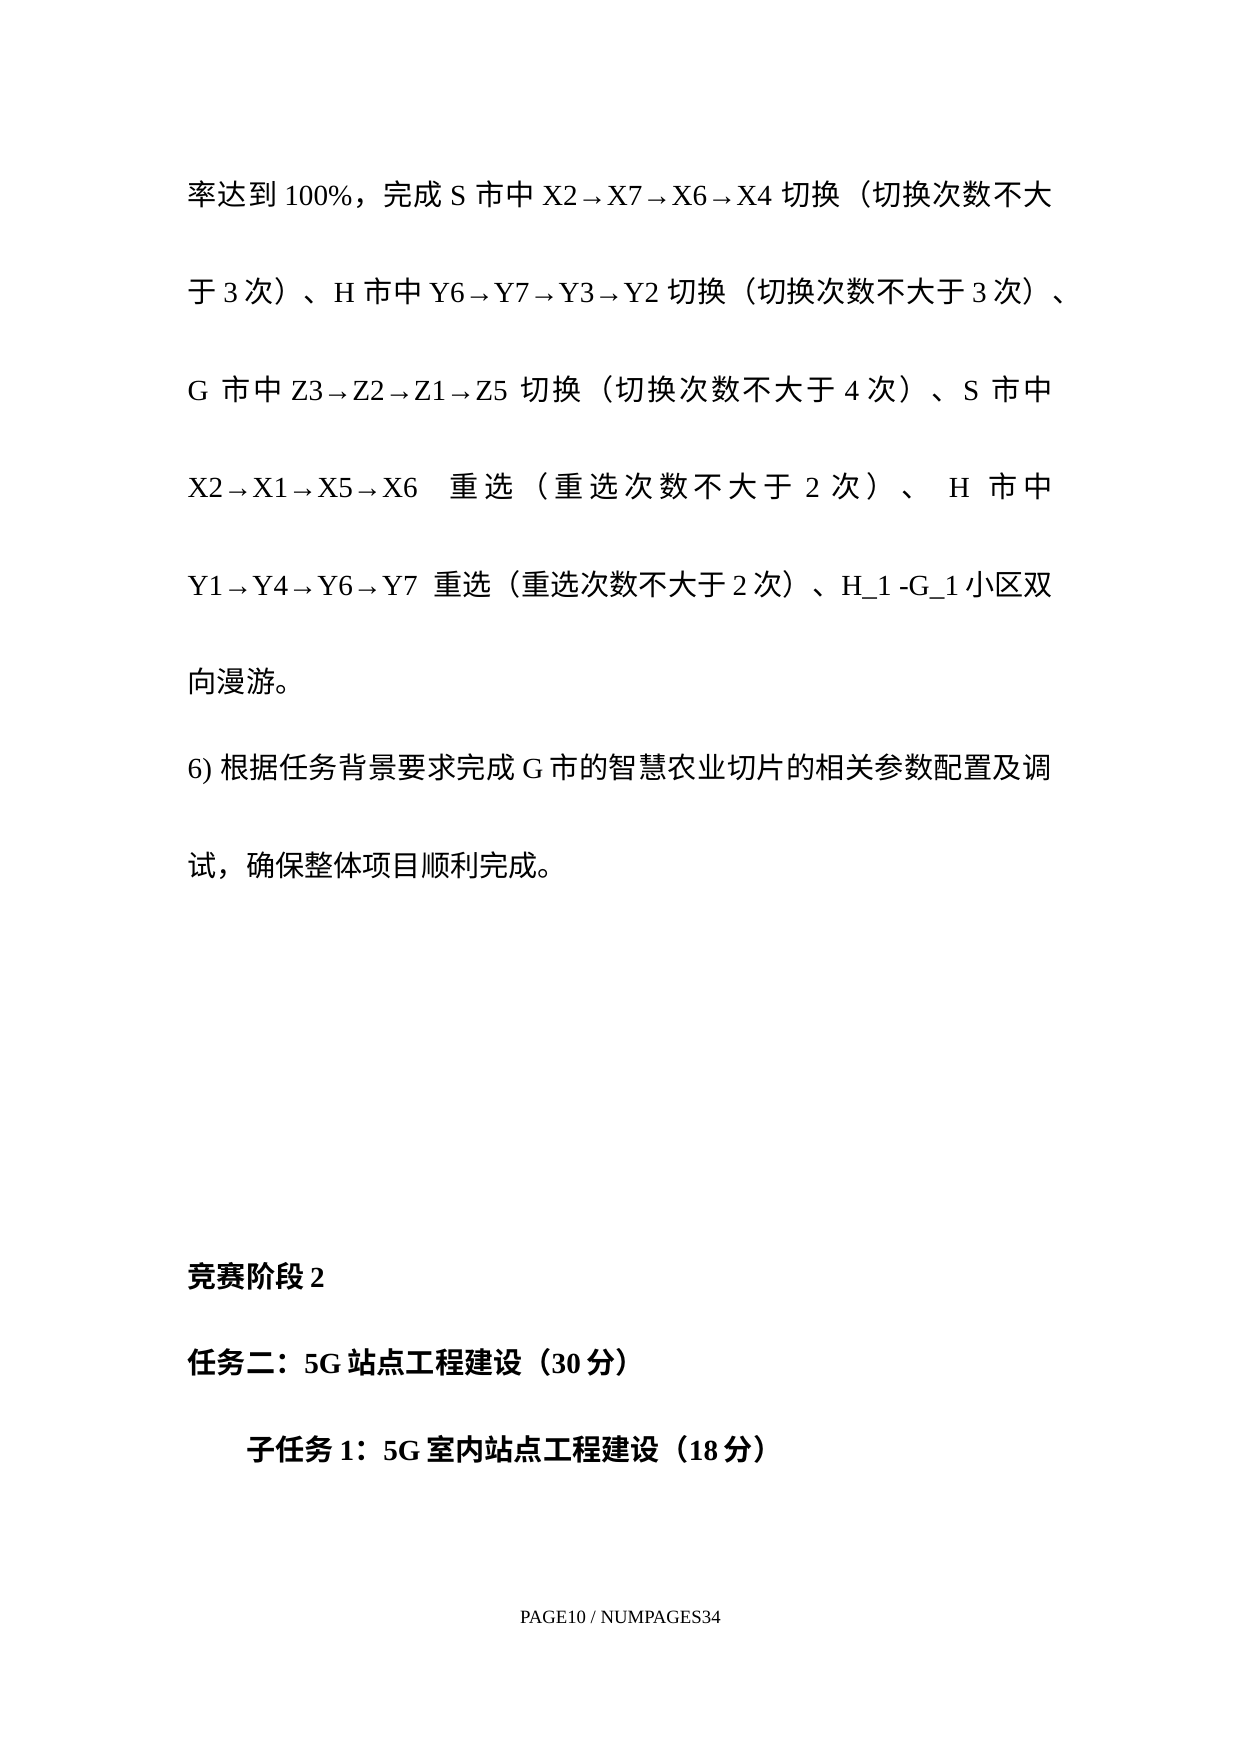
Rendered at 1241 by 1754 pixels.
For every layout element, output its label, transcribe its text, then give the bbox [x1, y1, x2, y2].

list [187, 160, 1053, 713]
text 6) 根据任务背景要求完成G市的智慧农业切片的相关参数配置及调试，确保整体项目顺利完成。 [187, 734, 1053, 896]
text 任务二：5G站点工程建设（30分） [187, 1328, 1053, 1393]
text 子任务1：5G室内站点工程建设（18分） [187, 1415, 1053, 1480]
text 竞赛阶段2 [187, 1242, 1053, 1307]
